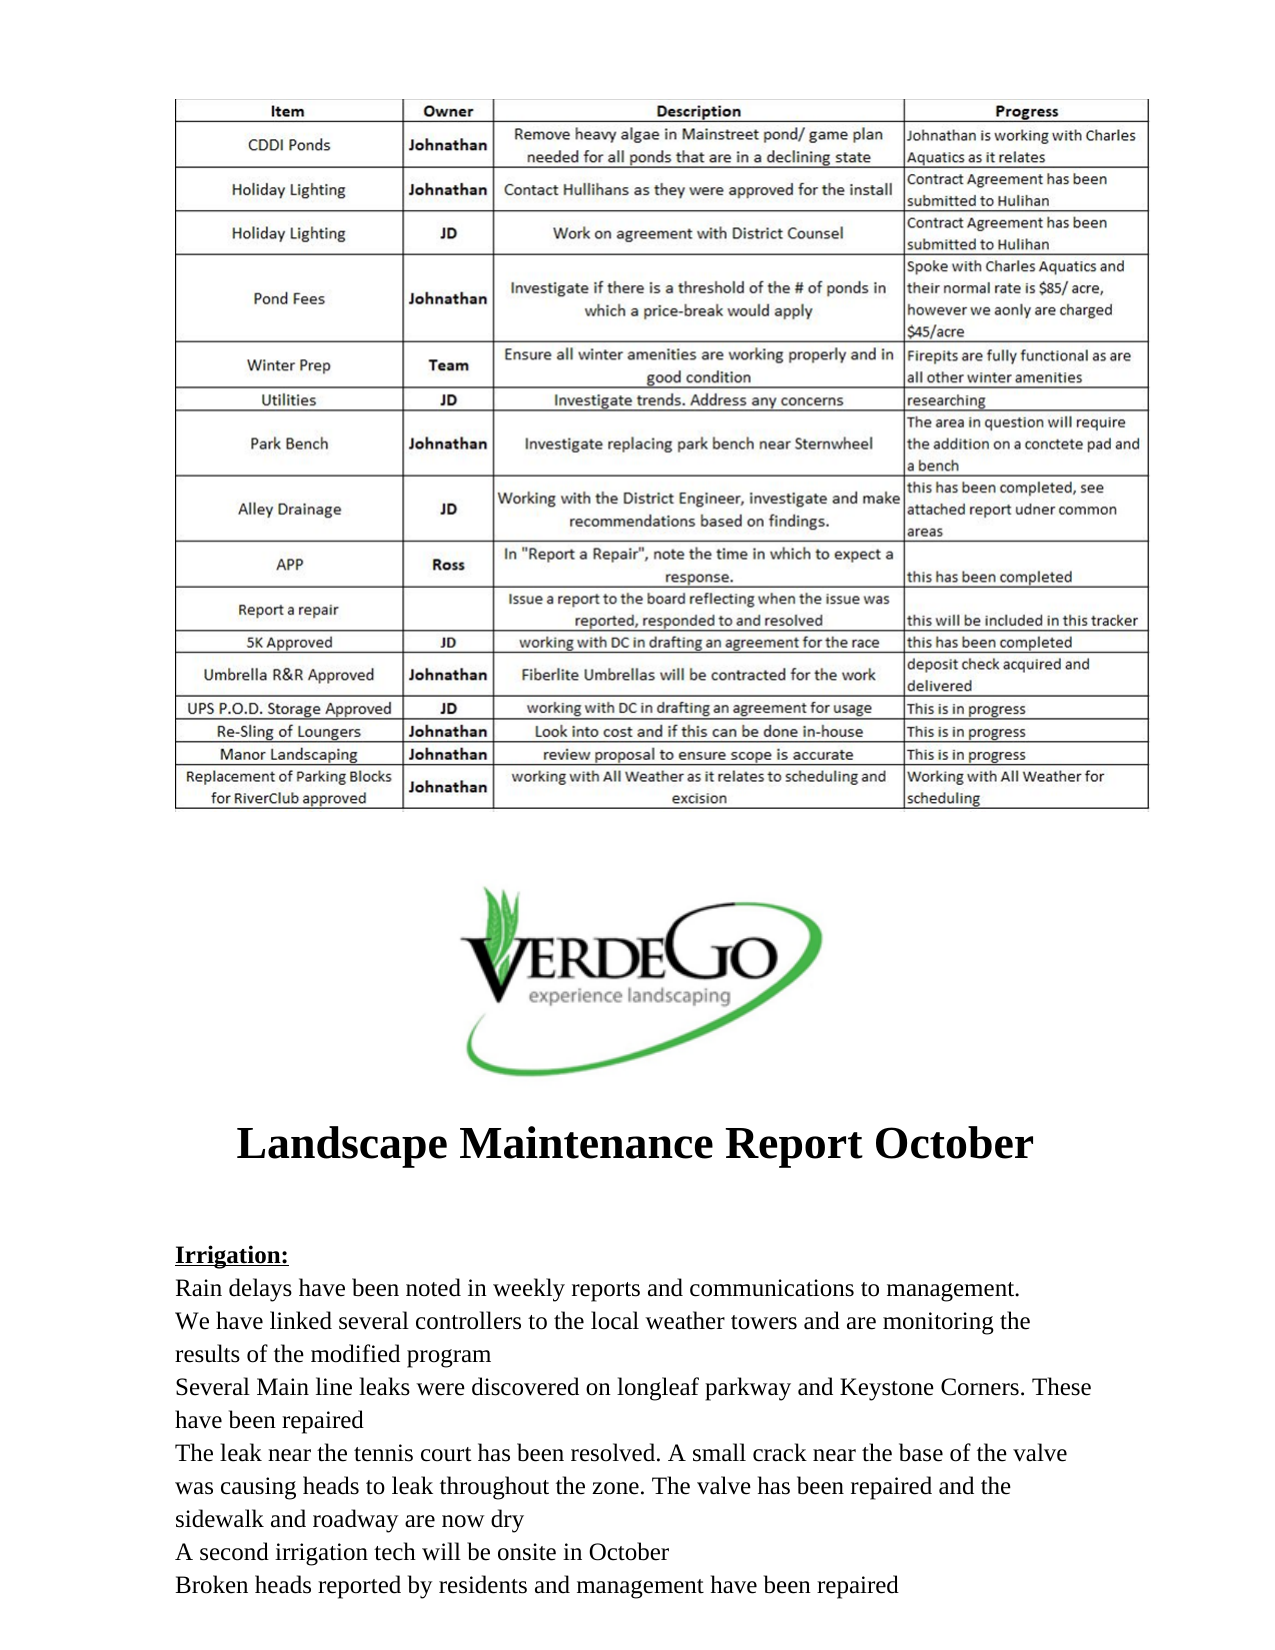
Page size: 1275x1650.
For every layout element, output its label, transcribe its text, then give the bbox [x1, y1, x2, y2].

text Rain delays have been noted in weekly reports and communications to management. [175, 1273, 1096, 1302]
text A second irrigation tech will be onsite in October [175, 1537, 1096, 1566]
text The leak near the tennis court has been resolved. A small crack near the base of the valve was causing heads to leak throughout the zone. The valve has been repaired and the sidewalk and roadway are now dry [175, 1438, 1096, 1533]
text We have linked several controllers to the local weather towers and are monitoring the results of the modified program [175, 1306, 1096, 1368]
picture [175, 99, 1150, 812]
picture [442, 879, 828, 1111]
text Several Main line leaks were discovered on longleaf parkway and Keystone Corners. These have been repaired [175, 1372, 1096, 1434]
text Landscape Maintenance Report October [175, 1115, 1096, 1168]
text Broken heads reported by residents and management have been repaired [175, 1570, 1096, 1599]
text Irrigation: [175, 1240, 1096, 1269]
